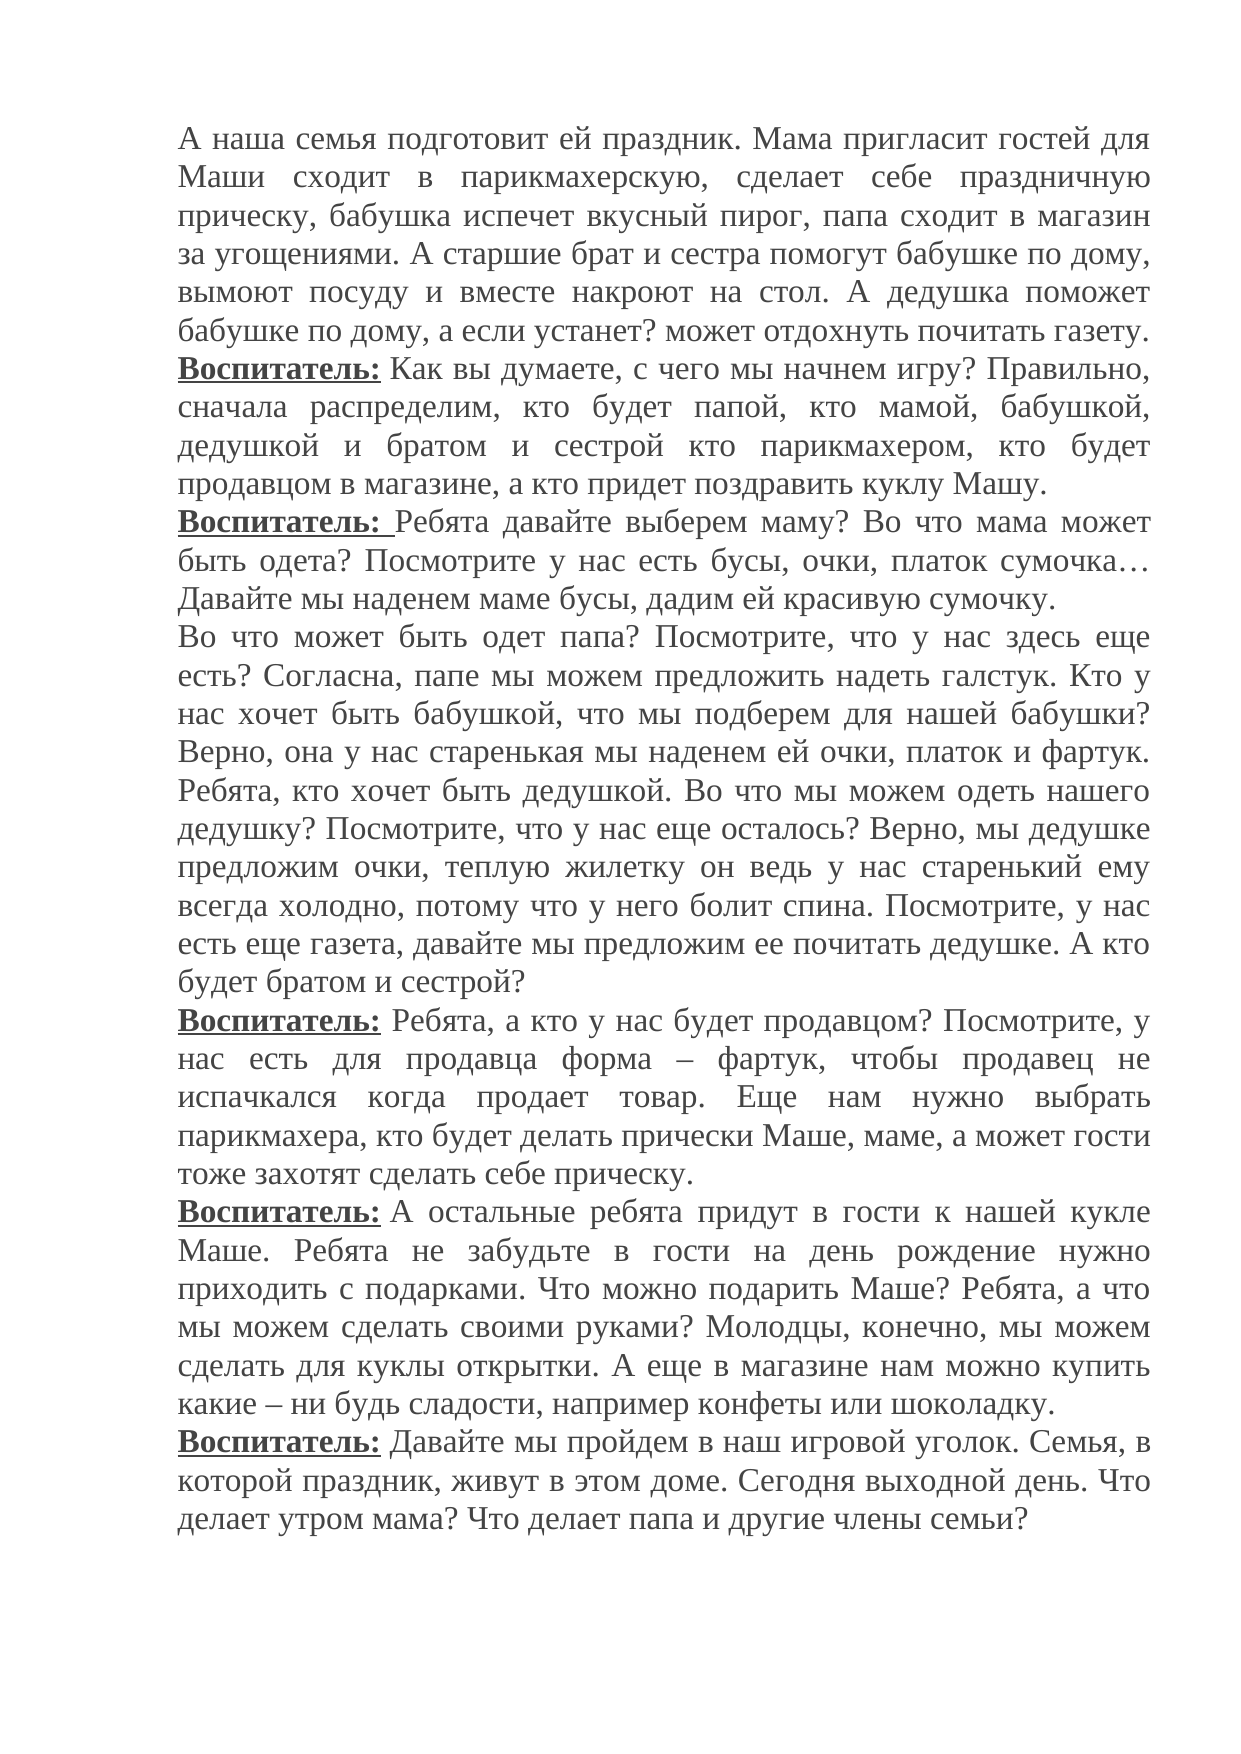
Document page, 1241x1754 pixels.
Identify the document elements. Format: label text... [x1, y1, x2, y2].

text Воспитатель: Давайте мы пройдем в наш игровой уголок. Семья, в которой праздник, живут в этом доме. Сегодня выходной день. Что делает утром мама? Что делает папа и другие члены семьи? [177, 1421, 1152, 1536]
text Во что может быть одет папа? Посмотрите, что у нас здесь еще есть? Согласна, папе мы можем предложить надеть галстук. Кто у нас хочет быть бабушкой, что мы подберем для нашей бабушки? Верно, она у нас старенькая мы наденем ей очки, платок и фартук. Ребята, кто хочет быть дедушкой. Во что мы можем одеть нашего дедушку? Посмотрите, что у нас еще осталось? Верно, мы дедушке предложим очки, теплую жилетку он ведь у нас старенький ему всегда холодно, потому что у него болит спина. Посмотрите, у нас есть еще газета, давайте мы предложим ее почитать дедушке. А кто будет братом и сестрой? [177, 616, 1152, 1000]
text А наша семья подготовит ей праздник. Мама пригласит гостей для Маши сходит в парикмахерскую, сделает себе праздничную прическу, бабушка испечет вкусный пирог, папа сходит в магазин за угощениями. А старшие брат и сестра помогут бабушке по дому, вымоют посуду и вместе накроют на стол. А дедушка поможет бабушке по дому, а если устанет? может отдохнуть почитать газету. [177, 118, 1152, 348]
text Воспитатель: А остальные ребята придут в гости к нашей кукле Маше. Ребята не забудьте в гости на день рождение нужно приходить с подарками. Что можно подарить Маше? Ребята, а что мы можем сделать своими руками? Молодцы, конечно, мы можем сделать для куклы открытки. А еще в магазине нам можно купить какие – ни будь сладости, например конфеты или шоколадку. [177, 1191, 1152, 1421]
text Воспитатель: Как вы думаете, с чего мы начнем игру? Правильно, сначала распределим, кто будет папой, кто мамой, бабушкой, дедушкой и братом и сестрой кто парикмахером, кто будет продавцом в магазине, а кто придет поздравить куклу Машу. [177, 348, 1152, 501]
text Воспитатель: Ребята давайте выберем маму? Во что мама может быть одета? Посмотрите у нас есть бусы, очки, платок сумочка… Давайте мы наденем маме бусы, дадим ей красивую сумочку. [177, 501, 1152, 616]
text Воспитатель: Ребята, а кто у нас будет продавцом? Посмотрите, у нас есть для продавца форма – фартук, чтобы продавец не испачкался когда продает товар. Еще нам нужно выбрать парикмахера, кто будет делать прически Маше, маме, а может гости тоже захотят сделать себе прическу. [177, 1000, 1152, 1191]
